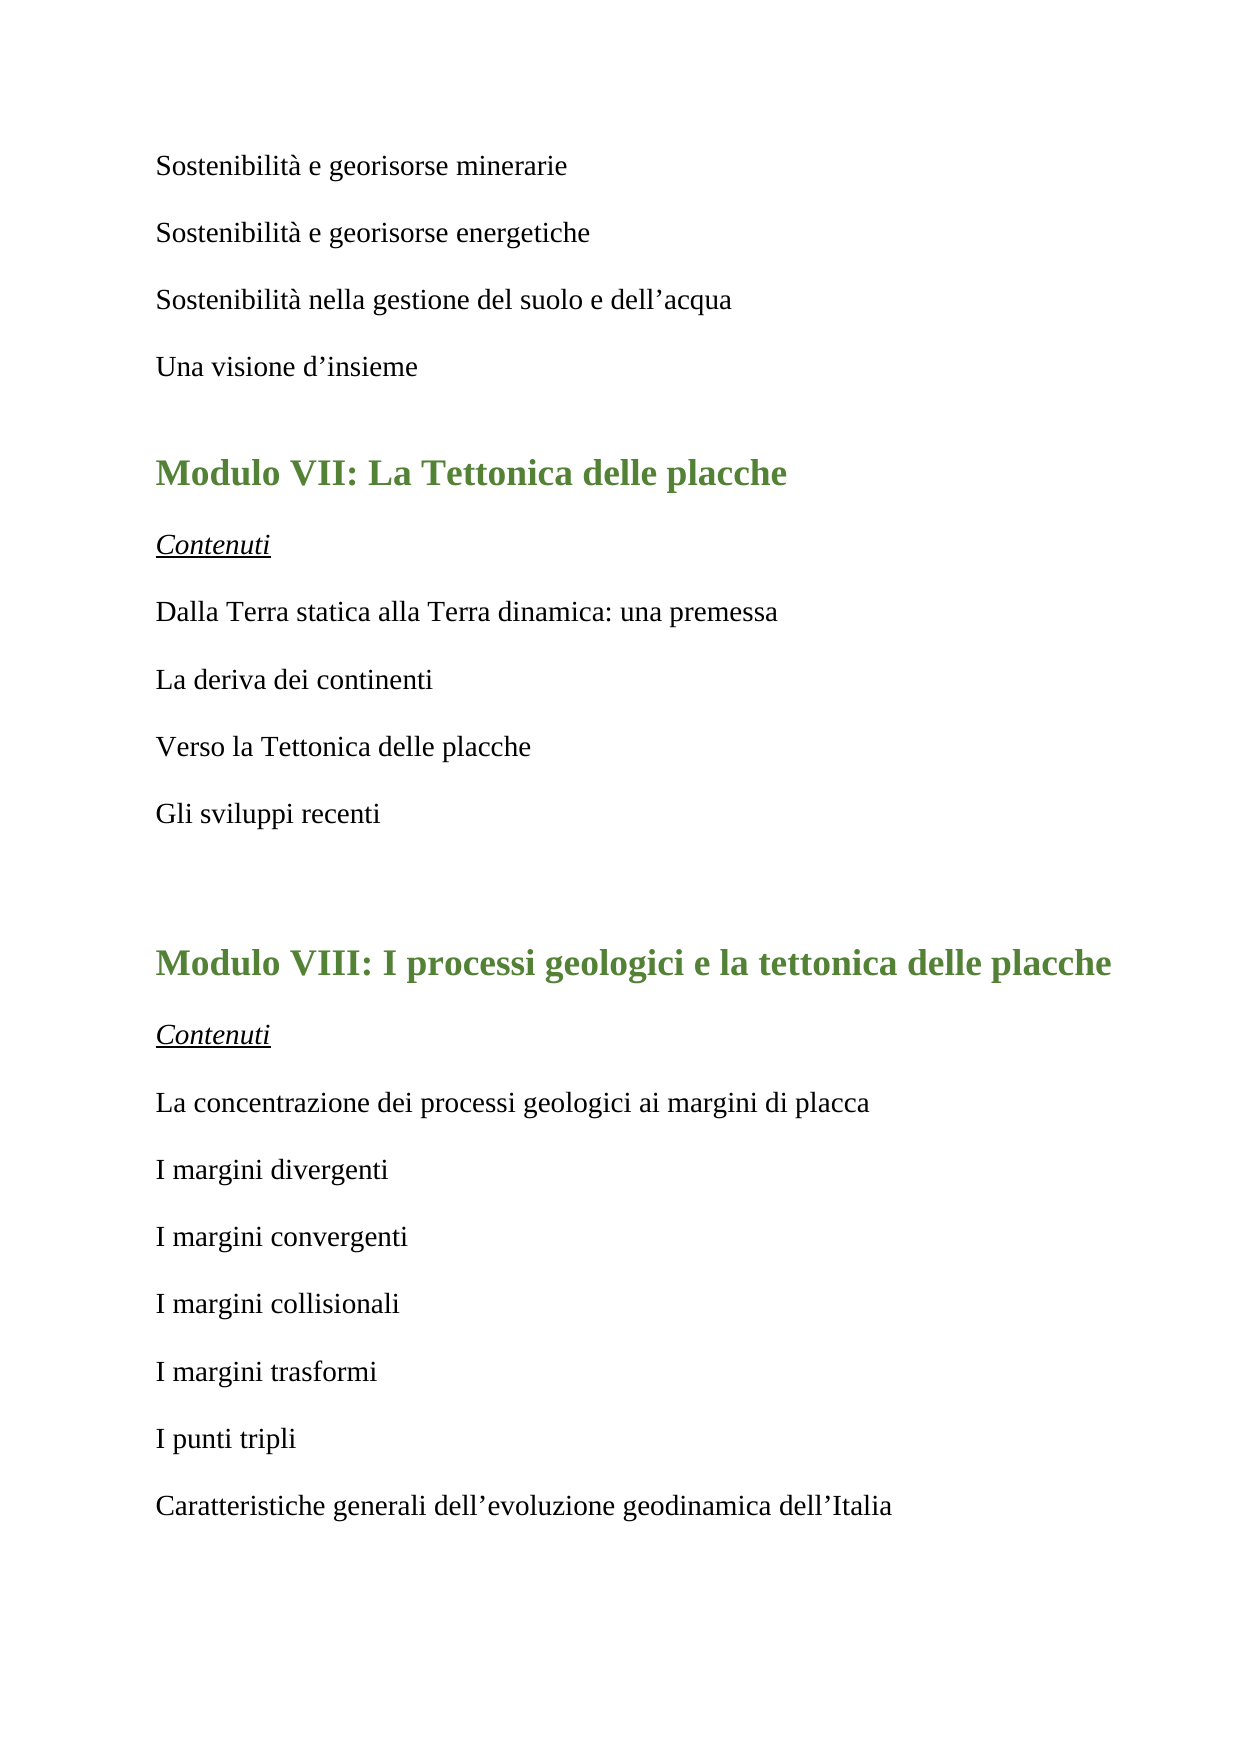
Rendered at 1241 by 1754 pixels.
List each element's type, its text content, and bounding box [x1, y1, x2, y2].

list I margini convergenti [155, 1219, 1122, 1253]
list Verso la Tettonica delle placche [155, 729, 1122, 763]
list La concentrazione dei processi geologici ai margini di placca [155, 1085, 1122, 1118]
list Sostenibilità e georisorse minerarie [155, 148, 1122, 181]
list I punti tripli [155, 1421, 1122, 1455]
list Dalla Terra statica alla Terra dinamica: una premessa [155, 594, 1122, 628]
list Modulo VIII: I processi geologici e la tettonica delle placche [155, 941, 1122, 984]
list I margini collisionali [155, 1287, 1122, 1320]
list Sostenibilità e georisorse energetiche [155, 215, 1122, 248]
list Modulo VII: La Tettonica delle placche [155, 450, 1122, 493]
list Una visione d’insieme [155, 349, 1122, 383]
list Contenuti [155, 1017, 1122, 1051]
list Contenuti [155, 527, 1122, 561]
list Caratteristiche generali dell’evoluzione geodinamica dell’Italia [155, 1488, 1122, 1522]
list Sostenibilità nella gestione del suolo e dell’acqua [155, 282, 1122, 316]
list Gli sviluppi recenti [155, 796, 1122, 830]
list I margini trasformi [155, 1354, 1122, 1387]
list La deriva dei continenti [155, 662, 1122, 695]
list I margini divergenti [155, 1152, 1122, 1186]
